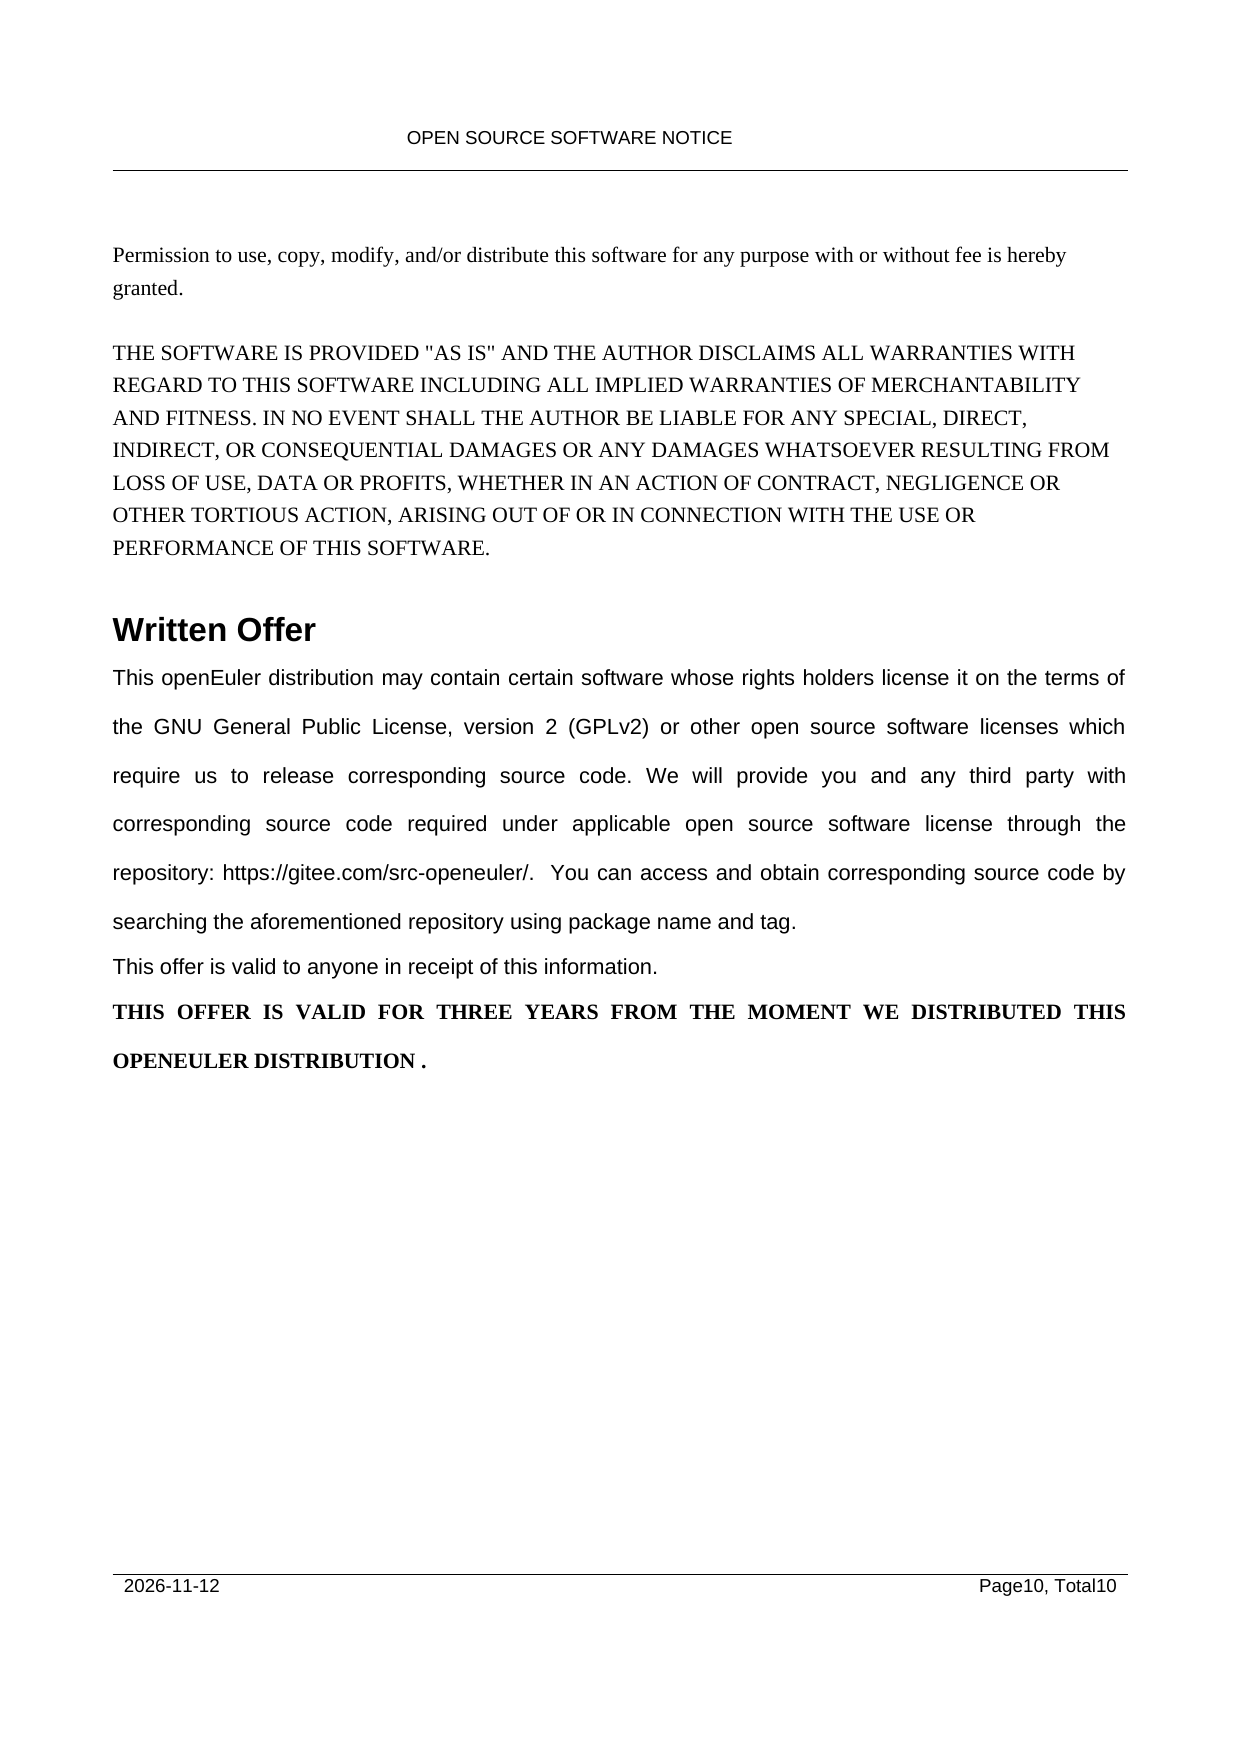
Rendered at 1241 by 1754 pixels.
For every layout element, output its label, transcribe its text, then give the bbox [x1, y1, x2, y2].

text This offer is valid to anyone in receipt of this information. [112, 950, 1128, 983]
text Written Offer [112, 596, 1128, 661]
text This openEuler distribution may contain certain software whose rights holders license it on the terms of the GNU General Public License, version 2 (GPLv2) or other open source software licenses which require us to release corresponding source code. We will provide you and any third party with corresponding source code required under applicable open source software license through the repository: https://gitee.com/src-openeuler/. You can access and obtain corresponding source code by searching the aforementioned repository using package name and tag. [112, 661, 1128, 938]
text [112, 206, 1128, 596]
text THIS OFFER IS VALID FOR THREE YEARS FROM THE MOMENT WE DISTRIBUTED THIS OPENEULER DISTRIBUTION . [112, 995, 1128, 1077]
